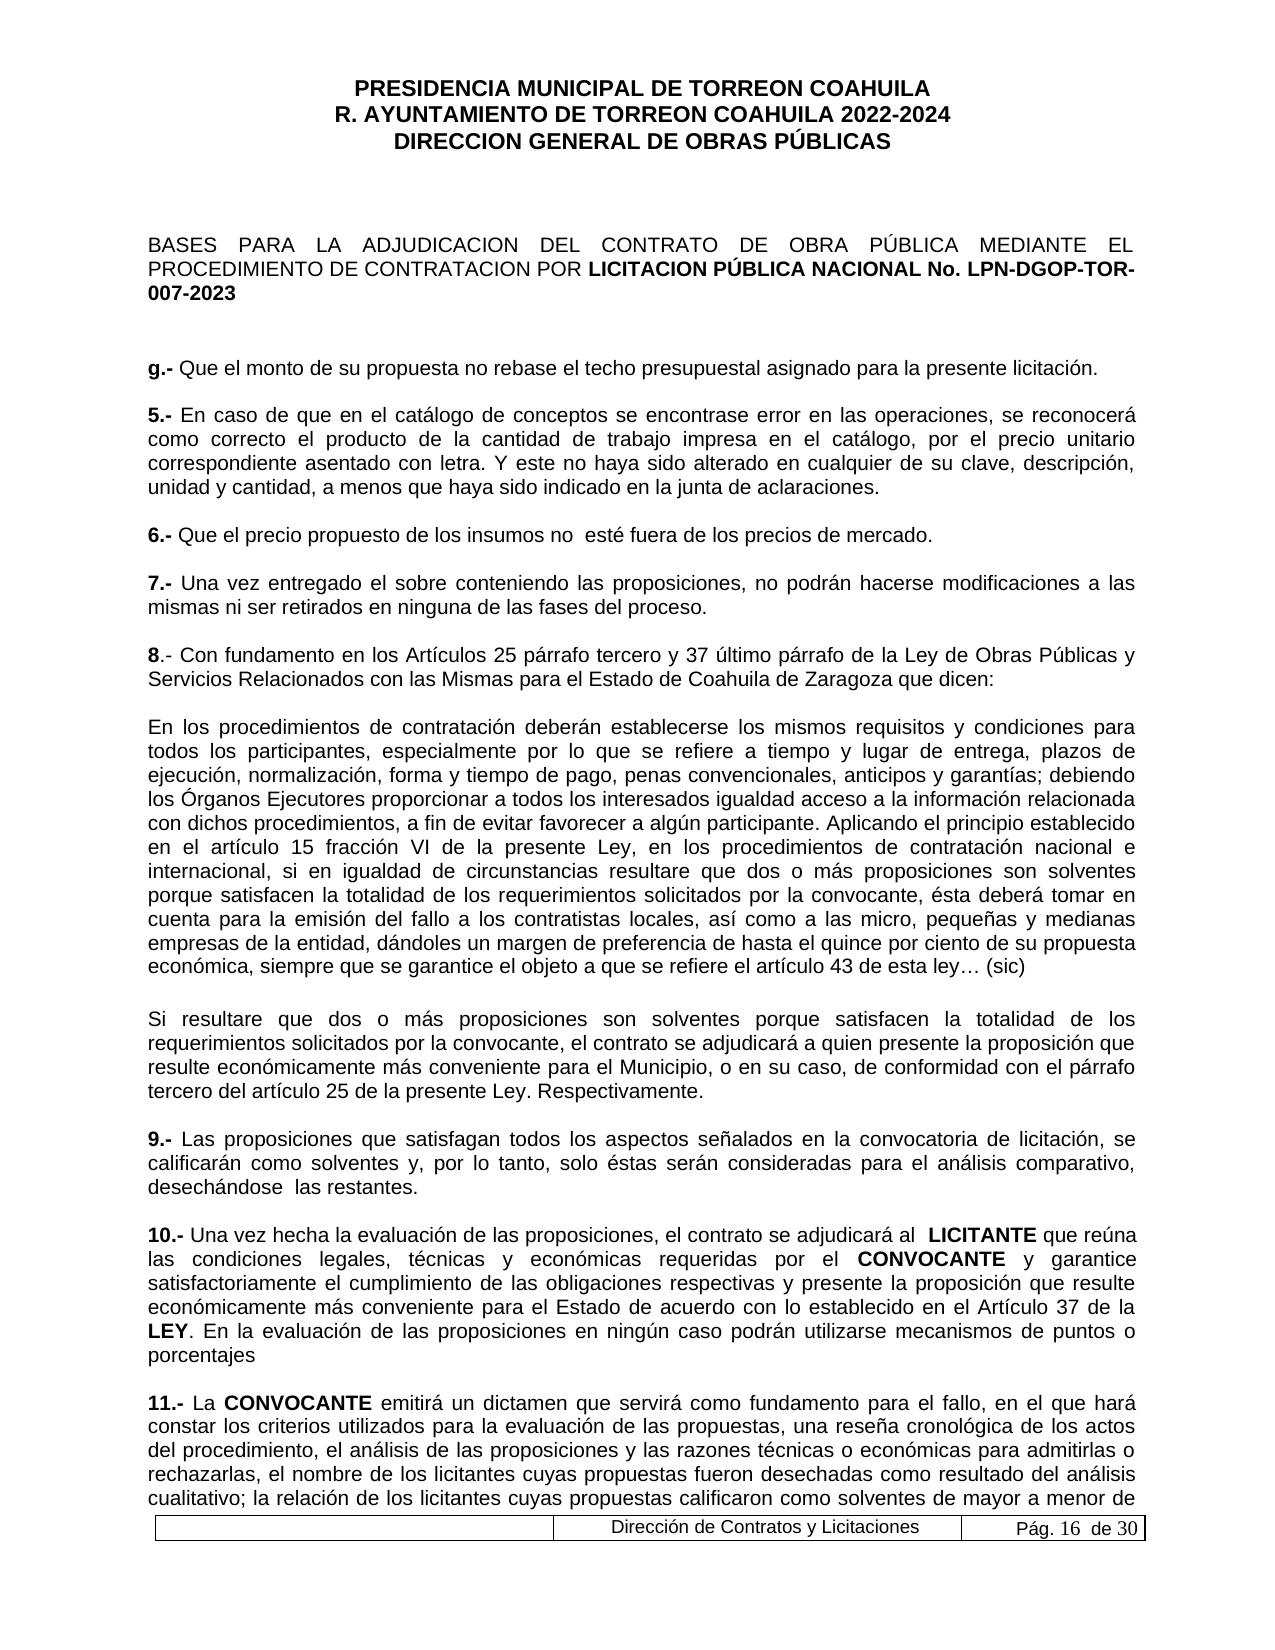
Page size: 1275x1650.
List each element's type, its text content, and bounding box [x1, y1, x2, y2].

text 8.- Con fundamento en los Artículos 25 párrafo tercero y 37 último párrafo de la Ley de Obras Públicas y Servicios Relacionados con las Mismas para el Estado de Coahuila de Zaragoza que dicen: [148, 643, 1137, 691]
text 5.- En caso de que en el catálogo de conceptos se encontrase error en las operaciones, se reconocerá como correcto el producto de la cantidad de trabajo impresa en el catálogo, por el precio unitario correspondiente asentado con letra. Y este no haya sido alterado en cualquier de su clave, descripción, unidad y cantidad, a menos que haya sido indicado en la junta de aclaraciones. [148, 403, 1137, 499]
text Si resultare que dos o más proposiciones son solventes porque satisfacen la totalidad de los requerimientos solicitados por la convocante, el contrato se adjudicará a quien presente la proposición que resulte económicamente más conveniente para el Municipio, o en su caso, de conformidad con el párrafo tercero del artículo 25 de la presente Ley. Respectivamente. [148, 1007, 1137, 1103]
text En los procedimientos de contratación deberán establecerse los mismos requisitos y condiciones para todos los participantes, especialmente por lo que se refiere a tiempo y lugar de entrega, plazos de ejecución, normalización, forma y tiempo de pago, penas convencionales, anticipos y garantías; debiendo los Órganos Ejecutores proporcionar a todos los interesados igualdad acceso a la información relacionada con dichos procedimientos, a fin de evitar favorecer a algún participante. Aplicando el principio establecido en el artículo 15 fracción VI de la presente Ley, en los procedimientos de contratación nacional e internacional, si en igualdad de circunstancias resultare que dos o más proposiciones son solventes porque satisfacen la totalidad de los requerimientos solicitados por la convocante, ésta deberá tomar en cuenta para la emisión del fallo a los contratistas locales, así como a las micro, pequeñas y medianas empresas de la entidad, dándoles un margen de preferencia de hasta el quince por ciento de su propuesta económica, siempre que se garantice el objeto a que se refiere el artículo 43 de esta ley… (sic) [148, 715, 1137, 978]
text 10.- Una vez hecha la evaluación de las proposiciones, el contrato se adjudicará al LICITANTE que reúna las condiciones legales, técnicas y económicas requeridas por el CONVOCANTE y garantice satisfactoriamente el cumplimiento de las obligaciones respectivas y presente la proposición que resulte económicamente más conveniente para el Estado de acuerdo con lo establecido en el Artículo 37 de la LEY. En la evaluación de las proposiciones en ningún caso podrán utilizarse mecanismos de puntos o porcentajes [148, 1223, 1137, 1366]
text 6.- Que el precio propuesto de los insumos no esté fuera de los precios de mercado. [148, 523, 1137, 547]
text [148, 1390, 1137, 1510]
text 7.- Una vez entregado el sobre conteniendo las proposiciones, no podrán hacerse modificaciones a las mismas ni ser retirados en ninguna de las fases del proceso. [148, 571, 1137, 619]
text 9.- Las proposiciones que satisfagan todos los aspectos señalados en la convocatoria de licitación, se calificarán como solventes y, por lo tanto, solo éstas serán consideradas para el análisis comparativo, desechándose las restantes. [148, 1127, 1137, 1199]
text g.- Que el monto de su propuesta no rebase el techo presupuestal asignado para la presente licitación. [148, 355, 1137, 379]
